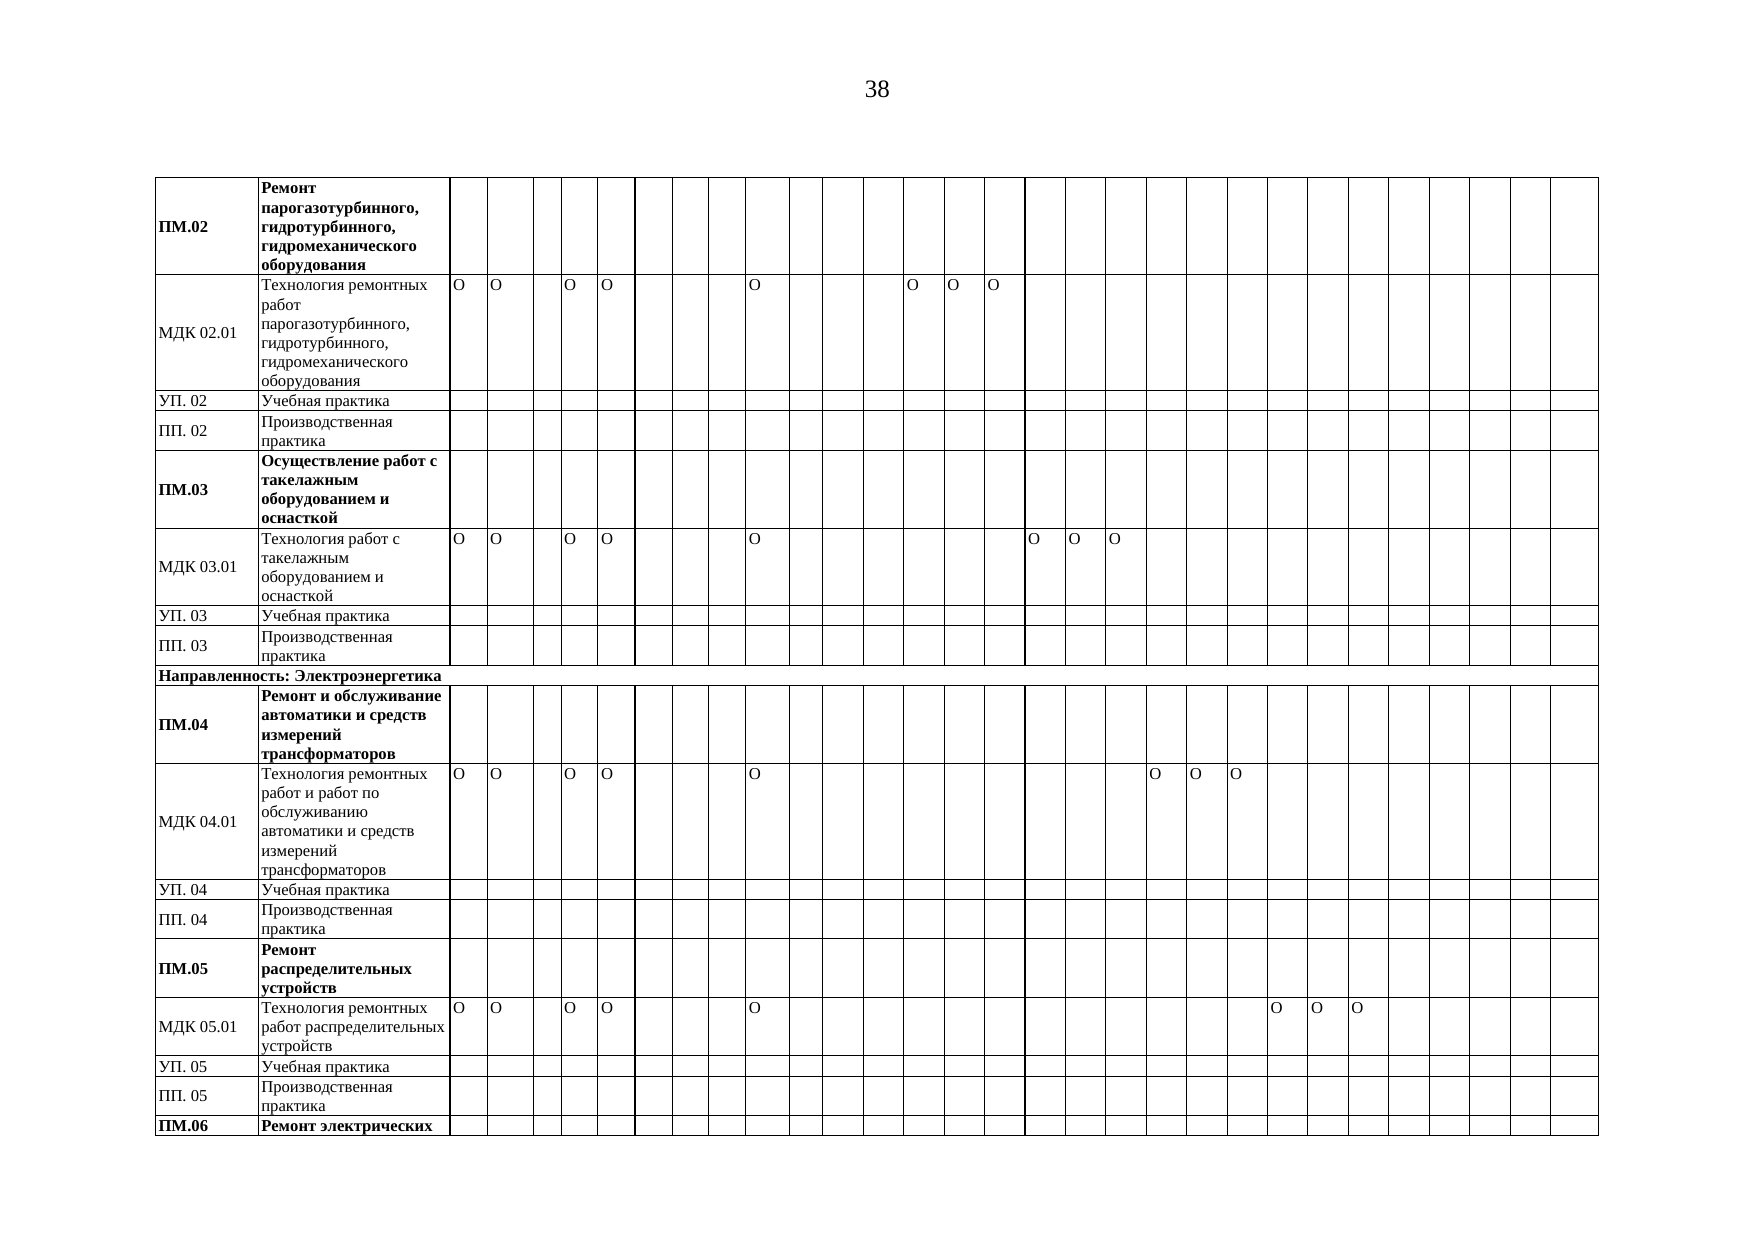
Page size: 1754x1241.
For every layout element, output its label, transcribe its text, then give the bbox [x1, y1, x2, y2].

table_cell [1389, 764, 1429, 879]
table_cell [488, 900, 533, 938]
table_cell [1147, 1077, 1186, 1115]
table_cell [945, 411, 984, 450]
table_cell [823, 391, 863, 410]
table_cell [985, 451, 1024, 527]
table_cell [904, 686, 944, 763]
table_cell [1511, 1056, 1550, 1076]
table_cell [1511, 391, 1550, 410]
table_cell [1106, 880, 1146, 899]
table_cell [1430, 880, 1469, 899]
table_cell [636, 391, 672, 410]
table_cell [534, 1056, 561, 1076]
table_cell [1268, 391, 1307, 410]
table_cell [1228, 529, 1267, 605]
table_cell [709, 939, 745, 997]
table_cell [598, 178, 634, 274]
table_cell [945, 900, 984, 938]
table_cell [1349, 178, 1388, 274]
table_cell [1187, 686, 1227, 763]
table_cell [790, 451, 822, 527]
table_cell О [562, 764, 597, 879]
table_cell [985, 900, 1024, 938]
table_cell [1389, 939, 1429, 997]
table_cell [598, 391, 634, 410]
table_cell [1187, 998, 1227, 1055]
table_cell [534, 391, 561, 410]
table_cell Технология ремонтных работ парогазотурбинного, гидротурбинного, гидромеханического оборудования [259, 275, 449, 390]
table_cell [1551, 764, 1598, 879]
table_cell [1308, 178, 1348, 274]
table_cell [1551, 1056, 1598, 1076]
table_cell [985, 178, 1024, 274]
table_cell [709, 686, 745, 763]
table_cell [1389, 411, 1429, 450]
table_cell [790, 178, 822, 274]
table_cell [945, 1077, 984, 1115]
table_cell [864, 1056, 903, 1076]
table_cell [1228, 1077, 1267, 1115]
table_cell [451, 1116, 487, 1135]
table_cell [864, 606, 903, 625]
table_cell О [945, 275, 984, 390]
table_cell [823, 626, 863, 665]
table_cell [1268, 529, 1307, 605]
table_cell [1066, 1056, 1105, 1076]
table_cell О [1106, 529, 1146, 605]
table_cell [1106, 275, 1146, 390]
table_cell [1106, 606, 1146, 625]
table_cell [985, 686, 1024, 763]
table_cell Производственная практика [259, 411, 449, 450]
table_cell [1066, 764, 1105, 879]
table_cell [673, 1116, 708, 1135]
table_cell [1551, 411, 1598, 450]
table_cell О [562, 529, 597, 605]
table_cell [1187, 275, 1227, 390]
table_cell [534, 275, 561, 390]
table_cell [945, 880, 984, 899]
table_cell [790, 411, 822, 450]
table_cell [1268, 1056, 1307, 1076]
table_cell ПП. 04 [156, 900, 258, 938]
table_cell [1268, 275, 1307, 390]
table_cell О [488, 764, 533, 879]
table_cell [904, 939, 944, 997]
table_cell [790, 1116, 822, 1135]
table_cell Технология работ с такелажным оборудованием и оснасткой [259, 529, 449, 605]
table_cell [904, 1056, 944, 1076]
table_cell [945, 1056, 984, 1076]
table_cell [1308, 606, 1348, 625]
table_cell Производственная практика [259, 1077, 449, 1115]
table_cell [636, 1056, 672, 1076]
table_cell [1268, 451, 1307, 527]
table_cell О [451, 998, 487, 1055]
table_cell [823, 529, 863, 605]
table_cell [1430, 411, 1469, 450]
table_cell [1147, 686, 1186, 763]
table_cell [1389, 900, 1429, 938]
table_cell [904, 178, 944, 274]
table_cell [709, 411, 745, 450]
table_cell О [1349, 998, 1388, 1055]
table_cell [1268, 686, 1307, 763]
table_cell [636, 1077, 672, 1115]
table_cell [673, 686, 708, 763]
table_cell [864, 1077, 903, 1115]
table_cell [1268, 1077, 1307, 1115]
table_cell [823, 998, 863, 1055]
table_cell [1026, 606, 1065, 625]
table_cell О [985, 275, 1024, 390]
table_cell [746, 626, 789, 665]
table_cell [1308, 764, 1348, 879]
table_cell [1308, 1077, 1348, 1115]
table_cell [1430, 275, 1469, 390]
table_cell [790, 626, 822, 665]
table_cell [1389, 1116, 1429, 1135]
table_cell [673, 998, 708, 1055]
table_cell [488, 451, 533, 527]
table_cell [673, 529, 708, 605]
table_cell [673, 626, 708, 665]
table_cell [1511, 178, 1550, 274]
table_cell [864, 900, 903, 938]
table_cell [985, 391, 1024, 410]
table_cell [673, 391, 708, 410]
table_cell [904, 529, 944, 605]
table_cell О [1308, 998, 1348, 1055]
table_cell [790, 275, 822, 390]
table_cell [1187, 939, 1227, 997]
table_cell Направленность: Электроэнергетика [156, 666, 1598, 685]
table_cell [1349, 1116, 1388, 1135]
table_cell [1551, 178, 1598, 274]
table_cell [1228, 880, 1267, 899]
table_cell [562, 391, 597, 410]
table_cell [904, 626, 944, 665]
table_cell О [598, 998, 634, 1055]
table_cell [904, 451, 944, 527]
table_cell [1349, 391, 1388, 410]
table_cell [1430, 1077, 1469, 1115]
table_cell [1389, 1056, 1429, 1076]
table_cell [790, 1077, 822, 1115]
table_cell Технология ремонтных работ и работ по обслуживанию автоматики и средств измерений трансформаторов [259, 764, 449, 879]
table_cell [1026, 391, 1065, 410]
table_cell [1470, 529, 1510, 605]
table_cell [945, 1116, 984, 1135]
table_cell [1308, 626, 1348, 665]
table_cell [1430, 606, 1469, 625]
table_cell [1066, 1116, 1105, 1135]
table_cell [488, 939, 533, 997]
table_cell [1470, 1077, 1510, 1115]
table_cell Учебная практика [259, 391, 449, 410]
table_cell [1470, 1056, 1510, 1076]
table_cell [1349, 686, 1388, 763]
table_cell [598, 900, 634, 938]
table_cell [823, 411, 863, 450]
table_cell [488, 606, 533, 625]
table_cell Технология ремонтных работ распределительных устройств [259, 998, 449, 1055]
table_cell [985, 529, 1024, 605]
table_cell О [598, 275, 634, 390]
table_cell [1511, 1116, 1550, 1135]
table_cell [1551, 998, 1598, 1055]
table_cell [1147, 1116, 1186, 1135]
table_cell [1147, 529, 1186, 605]
table_cell [1147, 880, 1186, 899]
table_cell [1389, 880, 1429, 899]
table_cell [451, 626, 487, 665]
table_cell [864, 939, 903, 997]
table_cell [673, 1077, 708, 1115]
table_cell [985, 764, 1024, 879]
table_cell [1228, 451, 1267, 527]
table_cell [636, 880, 672, 899]
table_cell [1268, 606, 1307, 625]
table_cell Ремонт и обслуживание автоматики и средств измерений трансформаторов [259, 686, 449, 763]
table_cell [1349, 529, 1388, 605]
table_cell [451, 1077, 487, 1115]
table_cell [904, 880, 944, 899]
table_cell [1470, 686, 1510, 763]
table_cell [709, 451, 745, 527]
table_cell [1268, 880, 1307, 899]
table_cell [864, 686, 903, 763]
table_cell [746, 686, 789, 763]
table_cell О [746, 529, 789, 605]
table_cell [673, 764, 708, 879]
table_cell УП. 03 [156, 606, 258, 625]
table_cell [1551, 880, 1598, 899]
table_cell [488, 626, 533, 665]
table_cell [985, 606, 1024, 625]
table_cell [488, 178, 533, 274]
table_cell [636, 451, 672, 527]
table_cell [904, 900, 944, 938]
table_cell [1308, 900, 1348, 938]
table_cell О [488, 275, 533, 390]
table_cell [1308, 529, 1348, 605]
table_cell [823, 275, 863, 390]
table_cell [673, 275, 708, 390]
table_cell [1551, 939, 1598, 997]
table_cell [1551, 451, 1598, 527]
table_cell [1551, 391, 1598, 410]
table_cell [945, 391, 984, 410]
table_cell [1066, 939, 1105, 997]
table_cell [709, 626, 745, 665]
table_cell [1470, 178, 1510, 274]
table_cell [1147, 391, 1186, 410]
table_cell ПМ.03 [156, 451, 258, 527]
table_cell [534, 1116, 561, 1135]
table_cell [1551, 275, 1598, 390]
table_cell О [488, 998, 533, 1055]
table_cell [1551, 900, 1598, 938]
table_cell ПМ.06 [156, 1116, 258, 1135]
table_cell [1026, 880, 1065, 899]
table_cell О [746, 275, 789, 390]
table_cell [864, 411, 903, 450]
table_cell [790, 998, 822, 1055]
table_cell [864, 451, 903, 527]
table_cell [746, 900, 789, 938]
table_cell [1106, 1056, 1146, 1076]
table_cell [823, 1116, 863, 1135]
table_cell [488, 686, 533, 763]
table_cell [488, 1116, 533, 1135]
table_cell [534, 1077, 561, 1115]
table_cell [709, 1116, 745, 1135]
table_cell Производственная практика [259, 626, 449, 665]
table_cell [709, 1077, 745, 1115]
table_cell [1187, 606, 1227, 625]
table_cell [534, 411, 561, 450]
table_cell Осуществление работ с такелажным оборудованием и оснасткой [259, 451, 449, 527]
table_cell [1511, 939, 1550, 997]
table_cell [1228, 900, 1267, 938]
table_cell [1026, 626, 1065, 665]
table_cell [1430, 391, 1469, 410]
table_cell [904, 1077, 944, 1115]
table_cell [1026, 1116, 1065, 1135]
table_cell О [598, 764, 634, 879]
table_cell [1308, 939, 1348, 997]
table_cell [1430, 1056, 1469, 1076]
table_cell [1106, 998, 1146, 1055]
table_cell [985, 1077, 1024, 1115]
table_cell [1470, 451, 1510, 527]
table_cell [488, 411, 533, 450]
table_cell О [1187, 764, 1227, 879]
table_cell [1511, 529, 1550, 605]
table_cell [1470, 764, 1510, 879]
table_cell [1308, 275, 1348, 390]
table_cell [598, 626, 634, 665]
table_cell [562, 411, 597, 450]
table_cell [1430, 529, 1469, 605]
table_cell [1106, 900, 1146, 938]
table_cell [1389, 686, 1429, 763]
table_cell [1349, 411, 1388, 450]
table_cell [636, 529, 672, 605]
table_cell [562, 1077, 597, 1115]
table_cell [1470, 411, 1510, 450]
table_cell [451, 1056, 487, 1076]
table_cell [790, 391, 822, 410]
table_cell МДК 02.01 [156, 275, 258, 390]
table_cell О [746, 764, 789, 879]
table_cell [1187, 1077, 1227, 1115]
table_cell [636, 275, 672, 390]
table_cell [1511, 998, 1550, 1055]
table_cell [790, 529, 822, 605]
table_cell [451, 451, 487, 527]
table_cell [945, 626, 984, 665]
table_cell [945, 606, 984, 625]
table_cell [534, 626, 561, 665]
table_cell [636, 998, 672, 1055]
table_cell О [451, 529, 487, 605]
table_cell [534, 451, 561, 527]
table_cell [864, 998, 903, 1055]
table_cell [1147, 411, 1186, 450]
table_cell [1389, 178, 1429, 274]
table_cell [534, 900, 561, 938]
table_cell [1511, 686, 1550, 763]
table_cell [451, 606, 487, 625]
table_cell [985, 998, 1024, 1055]
table_cell [1147, 451, 1186, 527]
table_cell УП. 02 [156, 391, 258, 410]
table_cell [562, 451, 597, 527]
table_cell [1308, 1116, 1348, 1135]
table_cell [1470, 626, 1510, 665]
table_cell [823, 900, 863, 938]
table_cell [864, 880, 903, 899]
table_cell [1187, 411, 1227, 450]
table_cell [1470, 939, 1510, 997]
table_cell [1187, 451, 1227, 527]
table_cell [790, 880, 822, 899]
table_cell [790, 606, 822, 625]
table_cell [1551, 686, 1598, 763]
table_cell [451, 880, 487, 899]
table_cell [1511, 764, 1550, 879]
table_cell [1228, 606, 1267, 625]
table_cell [636, 178, 672, 274]
table_cell [945, 451, 984, 527]
table_cell [1551, 529, 1598, 605]
table_cell [1106, 451, 1146, 527]
table_cell [562, 606, 597, 625]
table_cell [1551, 626, 1598, 665]
table_cell [1430, 939, 1469, 997]
table_cell [598, 451, 634, 527]
table_cell [1106, 1116, 1146, 1135]
table_cell [534, 998, 561, 1055]
table_cell [985, 411, 1024, 450]
table_cell [1349, 880, 1388, 899]
table_cell [1389, 529, 1429, 605]
table_cell О [904, 275, 944, 390]
table_cell [636, 939, 672, 997]
table_cell [451, 391, 487, 410]
table_cell [1147, 275, 1186, 390]
table_cell [1511, 626, 1550, 665]
table_cell [1106, 1077, 1146, 1115]
table_cell [1066, 900, 1105, 938]
table_cell [709, 764, 745, 879]
table_cell [1106, 626, 1146, 665]
table_cell [1511, 900, 1550, 938]
table_cell [945, 998, 984, 1055]
table_cell [904, 606, 944, 625]
table_cell [904, 391, 944, 410]
table_cell МДК 04.01 [156, 764, 258, 879]
table_cell [790, 900, 822, 938]
table_cell [746, 1056, 789, 1076]
table_cell [534, 529, 561, 605]
table_cell [673, 880, 708, 899]
table_cell [598, 606, 634, 625]
table_cell О [598, 529, 634, 605]
table_cell [1430, 686, 1469, 763]
table_cell [823, 939, 863, 997]
table_cell [636, 686, 672, 763]
table_cell [709, 880, 745, 899]
table_cell [1268, 626, 1307, 665]
table_cell [985, 1116, 1024, 1135]
table_cell [790, 686, 822, 763]
table_cell [1511, 606, 1550, 625]
table_cell Учебная практика [259, 606, 449, 625]
table_cell [1430, 998, 1469, 1055]
table_cell [1147, 900, 1186, 938]
table_cell [562, 900, 597, 938]
table_cell [823, 1056, 863, 1076]
table_cell [709, 275, 745, 390]
table_cell [1106, 178, 1146, 274]
table_cell [904, 764, 944, 879]
table_cell [823, 880, 863, 899]
table_cell [1308, 1056, 1348, 1076]
table_cell [1430, 764, 1469, 879]
table_cell [985, 939, 1024, 997]
table_cell [709, 178, 745, 274]
table_cell [1228, 411, 1267, 450]
table_cell [1228, 1056, 1267, 1076]
table_cell [1430, 178, 1469, 274]
table_cell [1470, 998, 1510, 1055]
table_cell УП. 05 [156, 1056, 258, 1076]
table_cell [1187, 1116, 1227, 1135]
table_cell МДК 05.01 [156, 998, 258, 1055]
table_cell [451, 900, 487, 938]
table_cell [904, 1116, 944, 1135]
table_cell [1228, 686, 1267, 763]
table_cell [598, 1116, 634, 1135]
table_cell [746, 1077, 789, 1115]
table_cell [1147, 1056, 1186, 1076]
table_cell [1308, 880, 1348, 899]
table_cell [864, 275, 903, 390]
table_cell [451, 939, 487, 997]
table_cell [746, 451, 789, 527]
table_cell [1026, 275, 1065, 390]
table_cell [1228, 626, 1267, 665]
table_cell [488, 1077, 533, 1115]
table_cell [673, 411, 708, 450]
table_cell [562, 939, 597, 997]
table_cell [1066, 606, 1105, 625]
table_cell [1511, 275, 1550, 390]
table_cell МДК 03.01 [156, 529, 258, 605]
table_cell [1349, 1056, 1388, 1076]
table_cell [1066, 880, 1105, 899]
table_cell [1511, 451, 1550, 527]
table_cell [1026, 178, 1065, 274]
table_cell [864, 529, 903, 605]
table_cell [1066, 1077, 1105, 1115]
table_cell [1106, 939, 1146, 997]
table_cell [823, 764, 863, 879]
table_cell [1228, 939, 1267, 997]
table_cell [1147, 178, 1186, 274]
table_cell [945, 764, 984, 879]
table_cell [823, 1077, 863, 1115]
table_cell [562, 626, 597, 665]
table_cell [562, 880, 597, 899]
table_cell [1066, 451, 1105, 527]
table_cell О [1268, 998, 1307, 1055]
table_cell [1551, 1116, 1598, 1135]
table_cell [1349, 626, 1388, 665]
table_cell [1349, 451, 1388, 527]
table_cell [1228, 998, 1267, 1055]
table_cell [1430, 451, 1469, 527]
table_cell [746, 178, 789, 274]
table_cell [1106, 764, 1146, 879]
table_cell [1026, 939, 1065, 997]
table_cell [746, 880, 789, 899]
table_cell О [562, 275, 597, 390]
table_cell [1389, 998, 1429, 1055]
table_cell [1308, 411, 1348, 450]
table_cell [1470, 880, 1510, 899]
table_cell [1430, 900, 1469, 938]
table_cell [673, 900, 708, 938]
table_cell [864, 391, 903, 410]
table_cell [864, 178, 903, 274]
table_cell [598, 411, 634, 450]
table_cell [1147, 998, 1186, 1055]
table_cell [1389, 275, 1429, 390]
table_cell [488, 880, 533, 899]
table_cell [1470, 275, 1510, 390]
table_cell [1066, 686, 1105, 763]
table_cell [1511, 880, 1550, 899]
table_cell [1389, 626, 1429, 665]
table_cell [746, 1116, 789, 1135]
table_cell [1147, 939, 1186, 997]
table_cell [1389, 451, 1429, 527]
table_cell [636, 900, 672, 938]
table_cell ПМ.02 [156, 178, 258, 274]
table_cell [534, 939, 561, 997]
table_cell [1147, 626, 1186, 665]
table_cell [1228, 178, 1267, 274]
table_cell [823, 606, 863, 625]
table_cell [1511, 1077, 1550, 1115]
table_cell [1066, 998, 1105, 1055]
table_cell О [488, 529, 533, 605]
table_cell О [1066, 529, 1105, 605]
table_cell О [1026, 529, 1065, 605]
table_cell О [451, 275, 487, 390]
table_cell [746, 939, 789, 997]
table_cell [673, 1056, 708, 1076]
table_cell [823, 686, 863, 763]
table_cell О [1147, 764, 1186, 879]
table_cell [1026, 1077, 1065, 1115]
table_cell [1349, 900, 1388, 938]
table_cell [1268, 900, 1307, 938]
table_cell [1470, 900, 1510, 938]
table_cell Производственная практика [259, 900, 449, 938]
table_cell [1026, 900, 1065, 938]
table_cell [790, 1056, 822, 1076]
table_cell [904, 411, 944, 450]
table_cell Учебная практика [259, 1056, 449, 1076]
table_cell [259, 1116, 449, 1135]
table_cell О [562, 998, 597, 1055]
table_cell [1308, 686, 1348, 763]
table_cell [1430, 626, 1469, 665]
table_cell [1026, 411, 1065, 450]
table_cell [562, 686, 597, 763]
table_cell [1551, 1077, 1598, 1115]
table_cell [673, 178, 708, 274]
table_cell [1268, 764, 1307, 879]
table_cell Учебная практика [259, 880, 449, 899]
table_cell [1470, 1116, 1510, 1135]
table_cell [451, 178, 487, 274]
table_cell [451, 411, 487, 450]
table_cell [562, 1116, 597, 1135]
table_cell ПМ.04 [156, 686, 258, 763]
table_cell [1066, 178, 1105, 274]
table_cell [1389, 1077, 1429, 1115]
table_cell [534, 606, 561, 625]
table_cell [1187, 178, 1227, 274]
table_cell [985, 626, 1024, 665]
table_cell [534, 764, 561, 879]
table_cell [945, 939, 984, 997]
table_cell [1026, 998, 1065, 1055]
table_cell [945, 686, 984, 763]
table_cell [1187, 1056, 1227, 1076]
table_cell [598, 1077, 634, 1115]
table_cell [1308, 391, 1348, 410]
table_cell [1349, 764, 1388, 879]
table_cell [534, 880, 561, 899]
table_cell [1026, 686, 1065, 763]
table_cell [1470, 391, 1510, 410]
table_cell [1268, 411, 1307, 450]
table_cell [1026, 1056, 1065, 1076]
table_cell [488, 1056, 533, 1076]
table_cell О [1228, 764, 1267, 879]
table_cell [598, 880, 634, 899]
table_cell [709, 529, 745, 605]
table_cell Ремонт парогазотурбинного, гидротурбинного, гидромеханического оборудования [259, 178, 449, 274]
table_cell [709, 606, 745, 625]
table_cell [451, 686, 487, 763]
table_cell [1187, 626, 1227, 665]
table_cell [709, 1056, 745, 1076]
table_cell [1187, 900, 1227, 938]
table_cell [864, 1116, 903, 1135]
table_cell [1106, 686, 1146, 763]
table_cell [1066, 391, 1105, 410]
table_cell [1511, 411, 1550, 450]
table_cell [1066, 275, 1105, 390]
table_cell [1187, 529, 1227, 605]
table_cell [904, 998, 944, 1055]
table_cell ПП. 03 [156, 626, 258, 665]
table_cell [1268, 1116, 1307, 1135]
table_cell [562, 1056, 597, 1076]
table_cell [709, 998, 745, 1055]
table_cell [534, 686, 561, 763]
table_cell [1026, 764, 1065, 879]
table_cell [864, 764, 903, 879]
table_cell [1308, 451, 1348, 527]
table_cell [1228, 275, 1267, 390]
table_cell [709, 391, 745, 410]
table_cell [636, 764, 672, 879]
table_cell [636, 1116, 672, 1135]
table_cell [562, 178, 597, 274]
table_cell [985, 1056, 1024, 1076]
table_cell [709, 900, 745, 938]
table_cell [1187, 880, 1227, 899]
table_cell Ремонт распределительных устройств [259, 939, 449, 997]
table_cell [1106, 391, 1146, 410]
table_cell [1551, 606, 1598, 625]
table_cell [945, 529, 984, 605]
table_cell [636, 606, 672, 625]
table_cell [746, 391, 789, 410]
table_cell [673, 451, 708, 527]
table_cell [1147, 606, 1186, 625]
table_cell [534, 178, 561, 274]
table_cell [1268, 178, 1307, 274]
table_cell [790, 764, 822, 879]
table_cell [488, 391, 533, 410]
table_cell [673, 606, 708, 625]
table_cell [1187, 391, 1227, 410]
table_cell [1106, 411, 1146, 450]
table_cell [598, 1056, 634, 1076]
table_cell [1228, 1116, 1267, 1135]
table_cell [790, 939, 822, 997]
table_cell О [451, 764, 487, 879]
table_cell [598, 686, 634, 763]
table_cell [1389, 391, 1429, 410]
table_cell [1268, 939, 1307, 997]
table_cell [1470, 606, 1510, 625]
table_cell [823, 451, 863, 527]
table_cell ПМ.05 [156, 939, 258, 997]
table_cell ПП. 05 [156, 1077, 258, 1115]
table_cell [746, 606, 789, 625]
table_cell [636, 626, 672, 665]
table_cell [985, 880, 1024, 899]
table_cell [1349, 939, 1388, 997]
table_cell [864, 626, 903, 665]
table_cell О [746, 998, 789, 1055]
table_cell [1228, 391, 1267, 410]
table_cell [1349, 275, 1388, 390]
table_cell [1066, 626, 1105, 665]
table_cell УП. 04 [156, 880, 258, 899]
table_cell [1349, 606, 1388, 625]
table_cell [598, 939, 634, 997]
table_cell [823, 178, 863, 274]
table_cell ПП. 02 [156, 411, 258, 450]
table_cell [1349, 1077, 1388, 1115]
table_cell [673, 939, 708, 997]
table_cell [1389, 606, 1429, 625]
table_cell [636, 411, 672, 450]
table_cell [1430, 1116, 1469, 1135]
table_cell [1066, 411, 1105, 450]
table_cell [746, 411, 789, 450]
table_cell [945, 178, 984, 274]
table_cell [1026, 451, 1065, 527]
